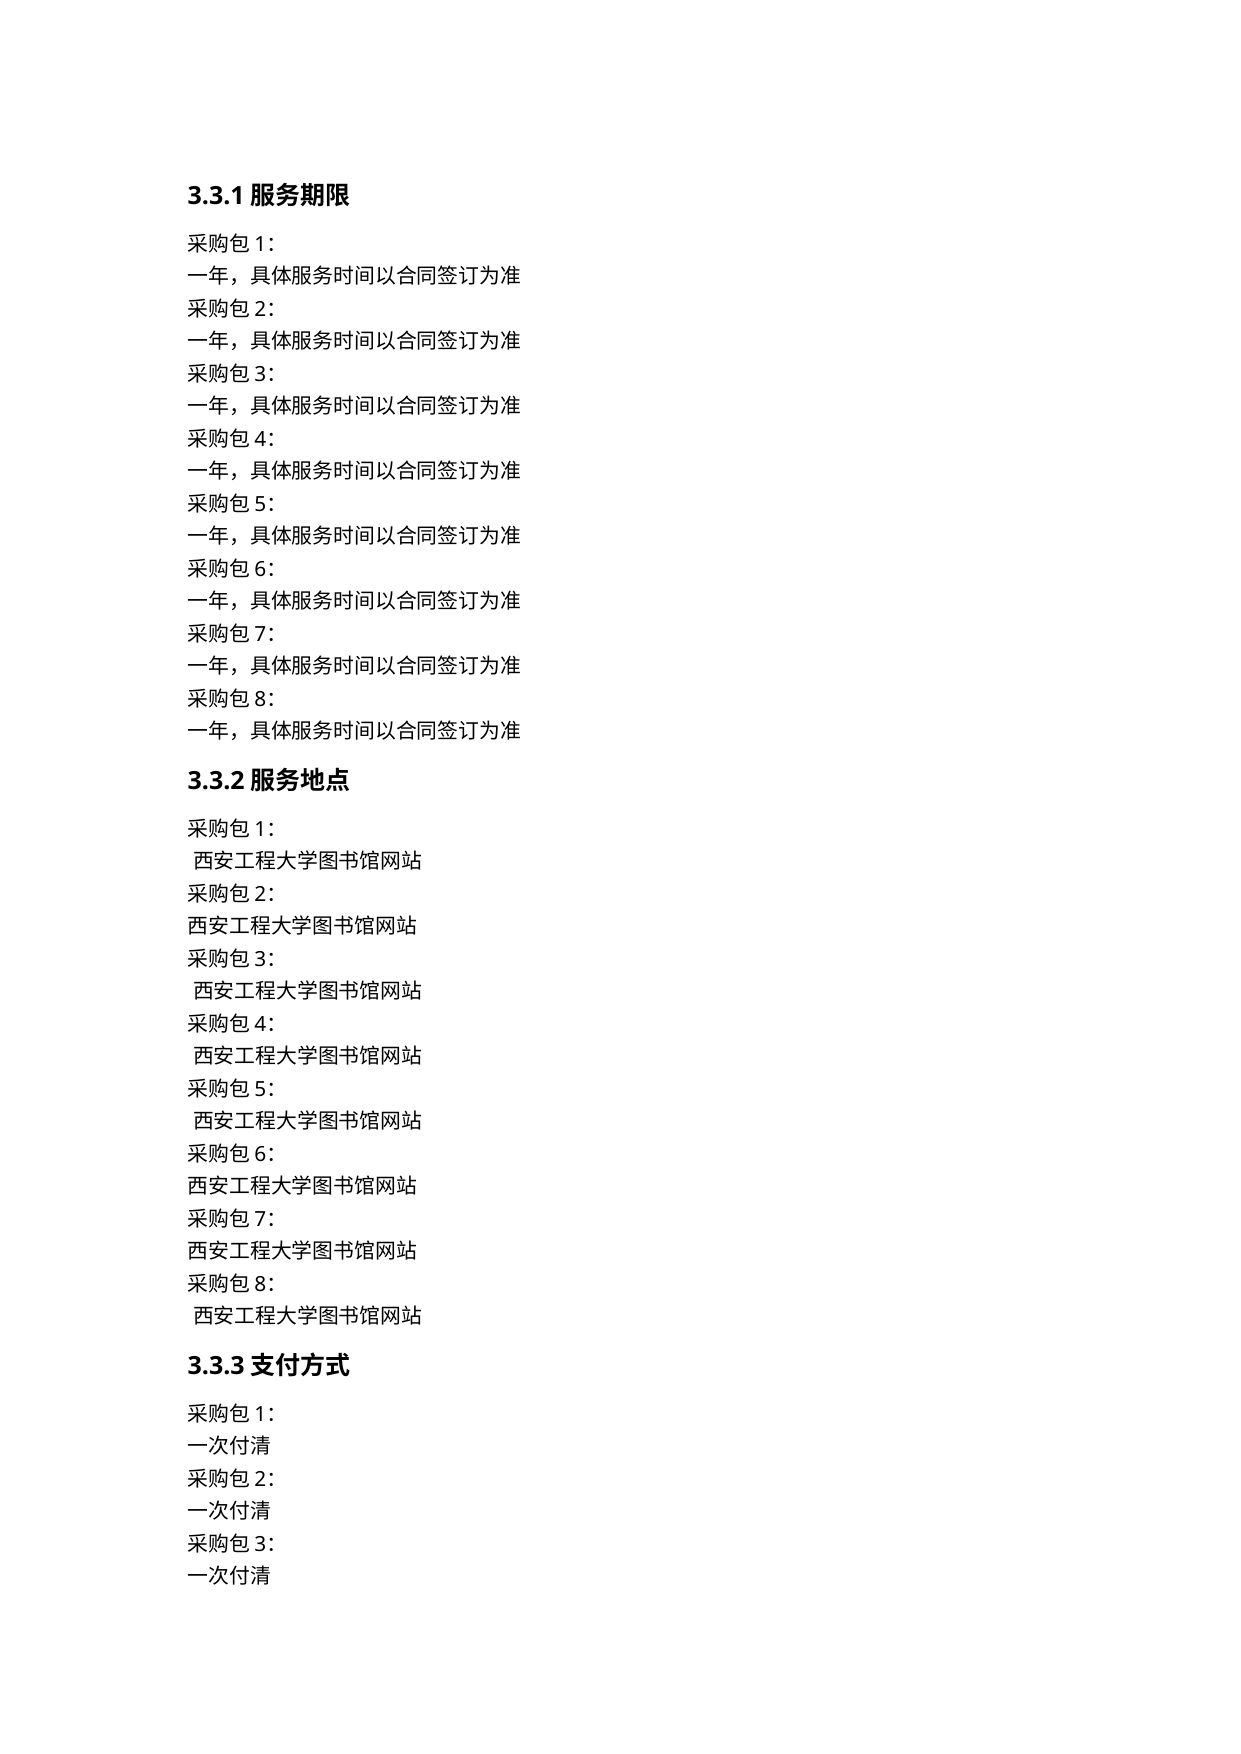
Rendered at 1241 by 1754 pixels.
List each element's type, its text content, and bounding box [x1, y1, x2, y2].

text 一次付清 [187, 1559, 1053, 1592]
text 采购包1： [187, 227, 1053, 259]
text 采购包2： [187, 1462, 1053, 1494]
text 一年，具体服务时间以合同签订为准 [187, 259, 1053, 292]
text 采购包7： [187, 1202, 1053, 1234]
text 采购包1： [187, 812, 1053, 844]
text 西安工程大学图书馆网站 [187, 1169, 1053, 1202]
text 采购包6： [187, 552, 1053, 584]
text 采购包5： [187, 487, 1053, 519]
text 一年，具体服务时间以合同签订为准 [187, 649, 1053, 682]
text 西安工程大学图书馆网站 [187, 844, 1053, 877]
text 一次付清 [187, 1494, 1053, 1527]
text 采购包6： [187, 1137, 1053, 1169]
text 3.3.2服务地点 [187, 747, 1053, 812]
text 采购包8： [187, 1267, 1053, 1299]
text 一年，具体服务时间以合同签订为准 [187, 584, 1053, 617]
text 一年，具体服务时间以合同签订为准 [187, 454, 1053, 487]
text 一年，具体服务时间以合同签订为准 [187, 519, 1053, 552]
text 3.3.3支付方式 [187, 1332, 1053, 1397]
text 采购包2： [187, 292, 1053, 324]
text 西安工程大学图书馆网站 [187, 1104, 1053, 1137]
text 西安工程大学图书馆网站 [187, 909, 1053, 942]
text 西安工程大学图书馆网站 [187, 1299, 1053, 1332]
text 一年，具体服务时间以合同签订为准 [187, 324, 1053, 357]
text 西安工程大学图书馆网站 [187, 974, 1053, 1007]
text 采购包4： [187, 1007, 1053, 1039]
text 采购包5： [187, 1072, 1053, 1104]
text 一年，具体服务时间以合同签订为准 [187, 389, 1053, 422]
text 采购包4： [187, 422, 1053, 454]
text 采购包3： [187, 357, 1053, 389]
text 采购包7： [187, 617, 1053, 649]
text 一次付清 [187, 1429, 1053, 1462]
text 西安工程大学图书馆网站 [187, 1039, 1053, 1072]
text 采购包3： [187, 942, 1053, 974]
text 采购包2： [187, 877, 1053, 909]
text 采购包8： [187, 682, 1053, 714]
text 一年，具体服务时间以合同签订为准 [187, 714, 1053, 747]
text 3.3.1服务期限 [187, 162, 1053, 227]
text 采购包3： [187, 1527, 1053, 1559]
text 采购包1： [187, 1397, 1053, 1429]
text 西安工程大学图书馆网站 [187, 1234, 1053, 1267]
